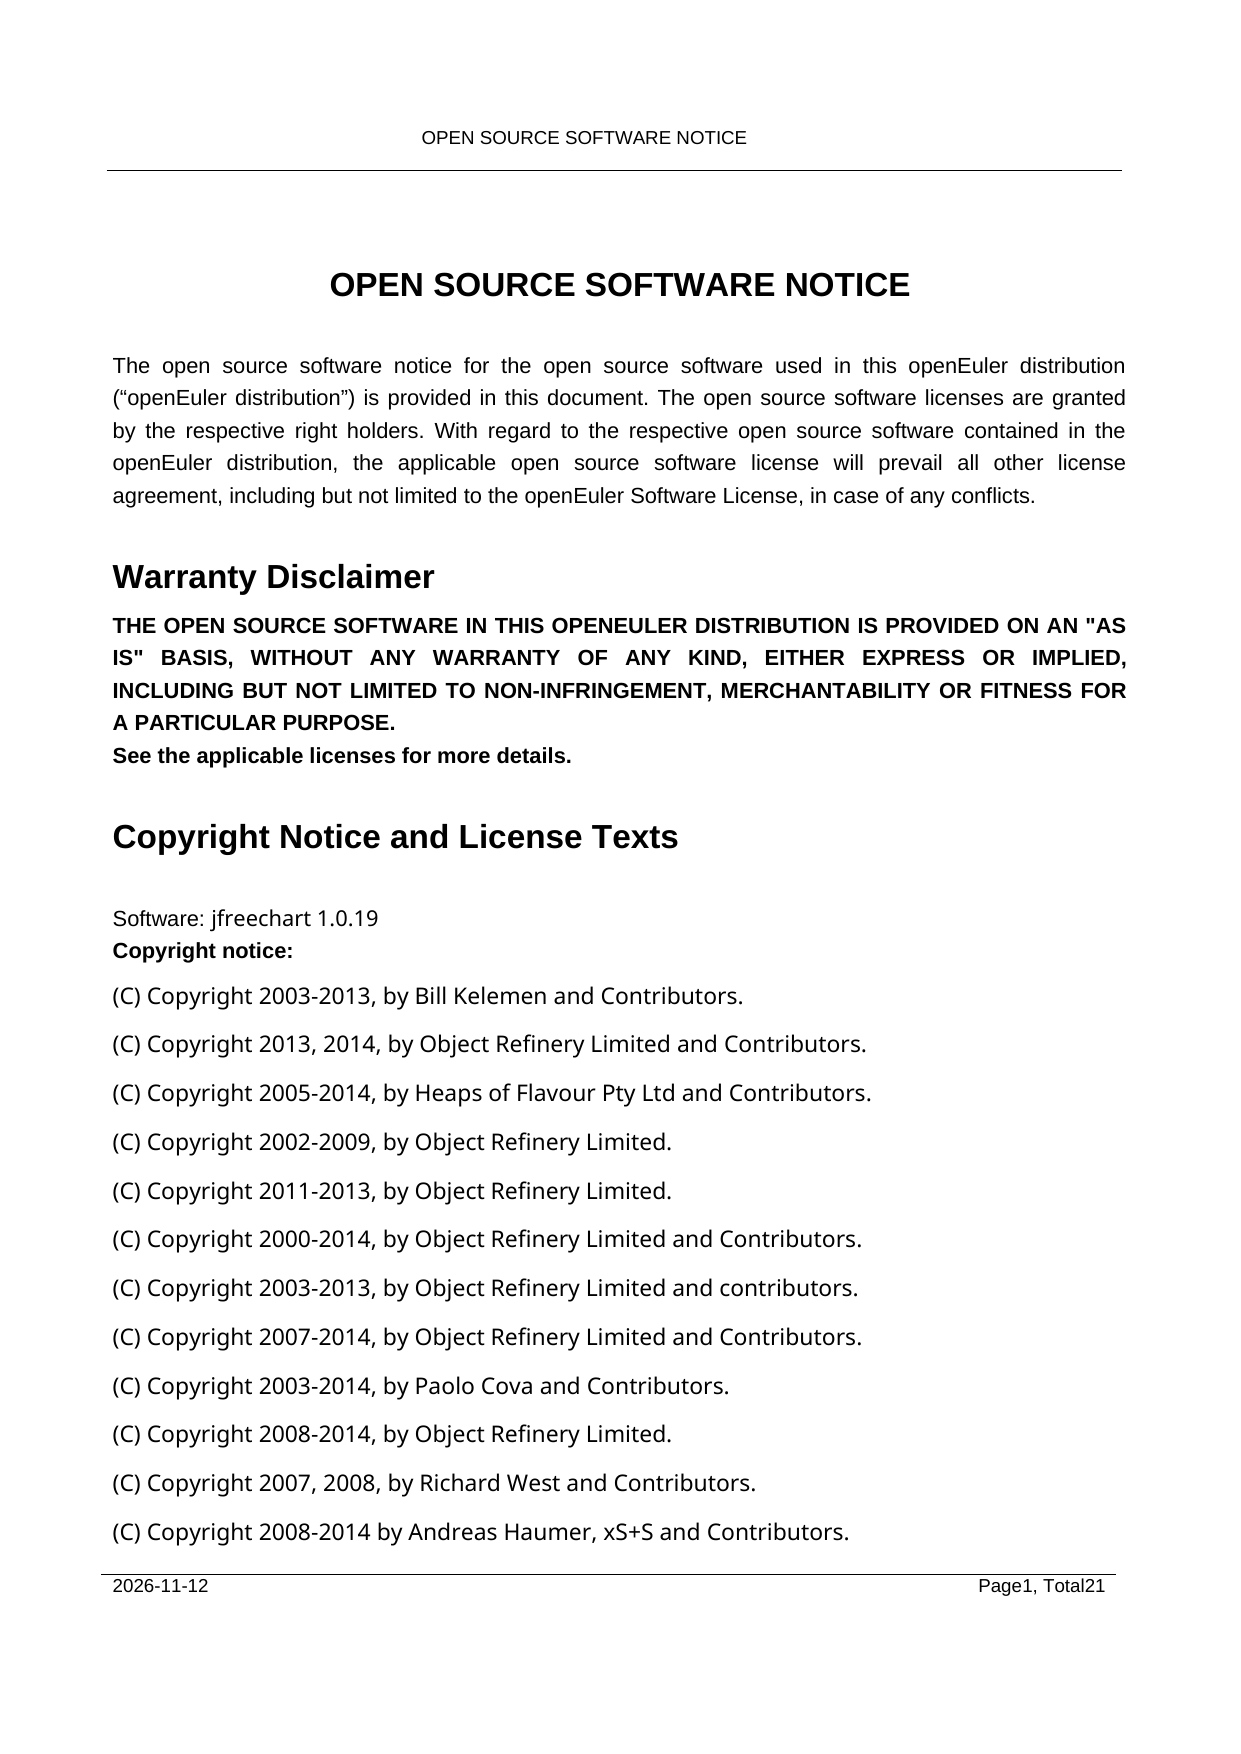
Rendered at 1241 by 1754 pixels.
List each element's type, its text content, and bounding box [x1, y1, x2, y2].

text Copyright Notice and License Texts [112, 804, 1128, 869]
text The open source software notice for the open source software used in this openEuler distribution (“openEuler distribution”) is provided in this document. The open source software licenses are granted by the respective right holders. With regard to the respective open source software contained in the openEuler distribution, the applicable open source software license will prevail all other license agreement, including but not limited to the openEuler Software License, in case of any conflicts. [112, 349, 1128, 511]
text THE OPEN SOURCE SOFTWARE IN THIS OPENEULER DISTRIBUTION IS PROVIDED ON AN "AS IS" BASIS, WITHOUT ANY WARRANTY OF ANY KIND, EITHER EXPRESS OR IMPLIED, INCLUDING BUT NOT LIMITED TO NON-INFRINGEMENT, MERCHANTABILITY OR FITNESS FOR A PARTICULAR PURPOSE. See the applicable licenses for more details. [112, 609, 1128, 771]
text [112, 979, 1128, 1548]
text Warranty Disclaimer [112, 544, 1128, 609]
text Software: jfreechart 1.0.19 [112, 901, 1128, 934]
text Copyright notice: [112, 934, 1128, 966]
text OPEN SOURCE SOFTWARE NOTICE [112, 251, 1128, 316]
